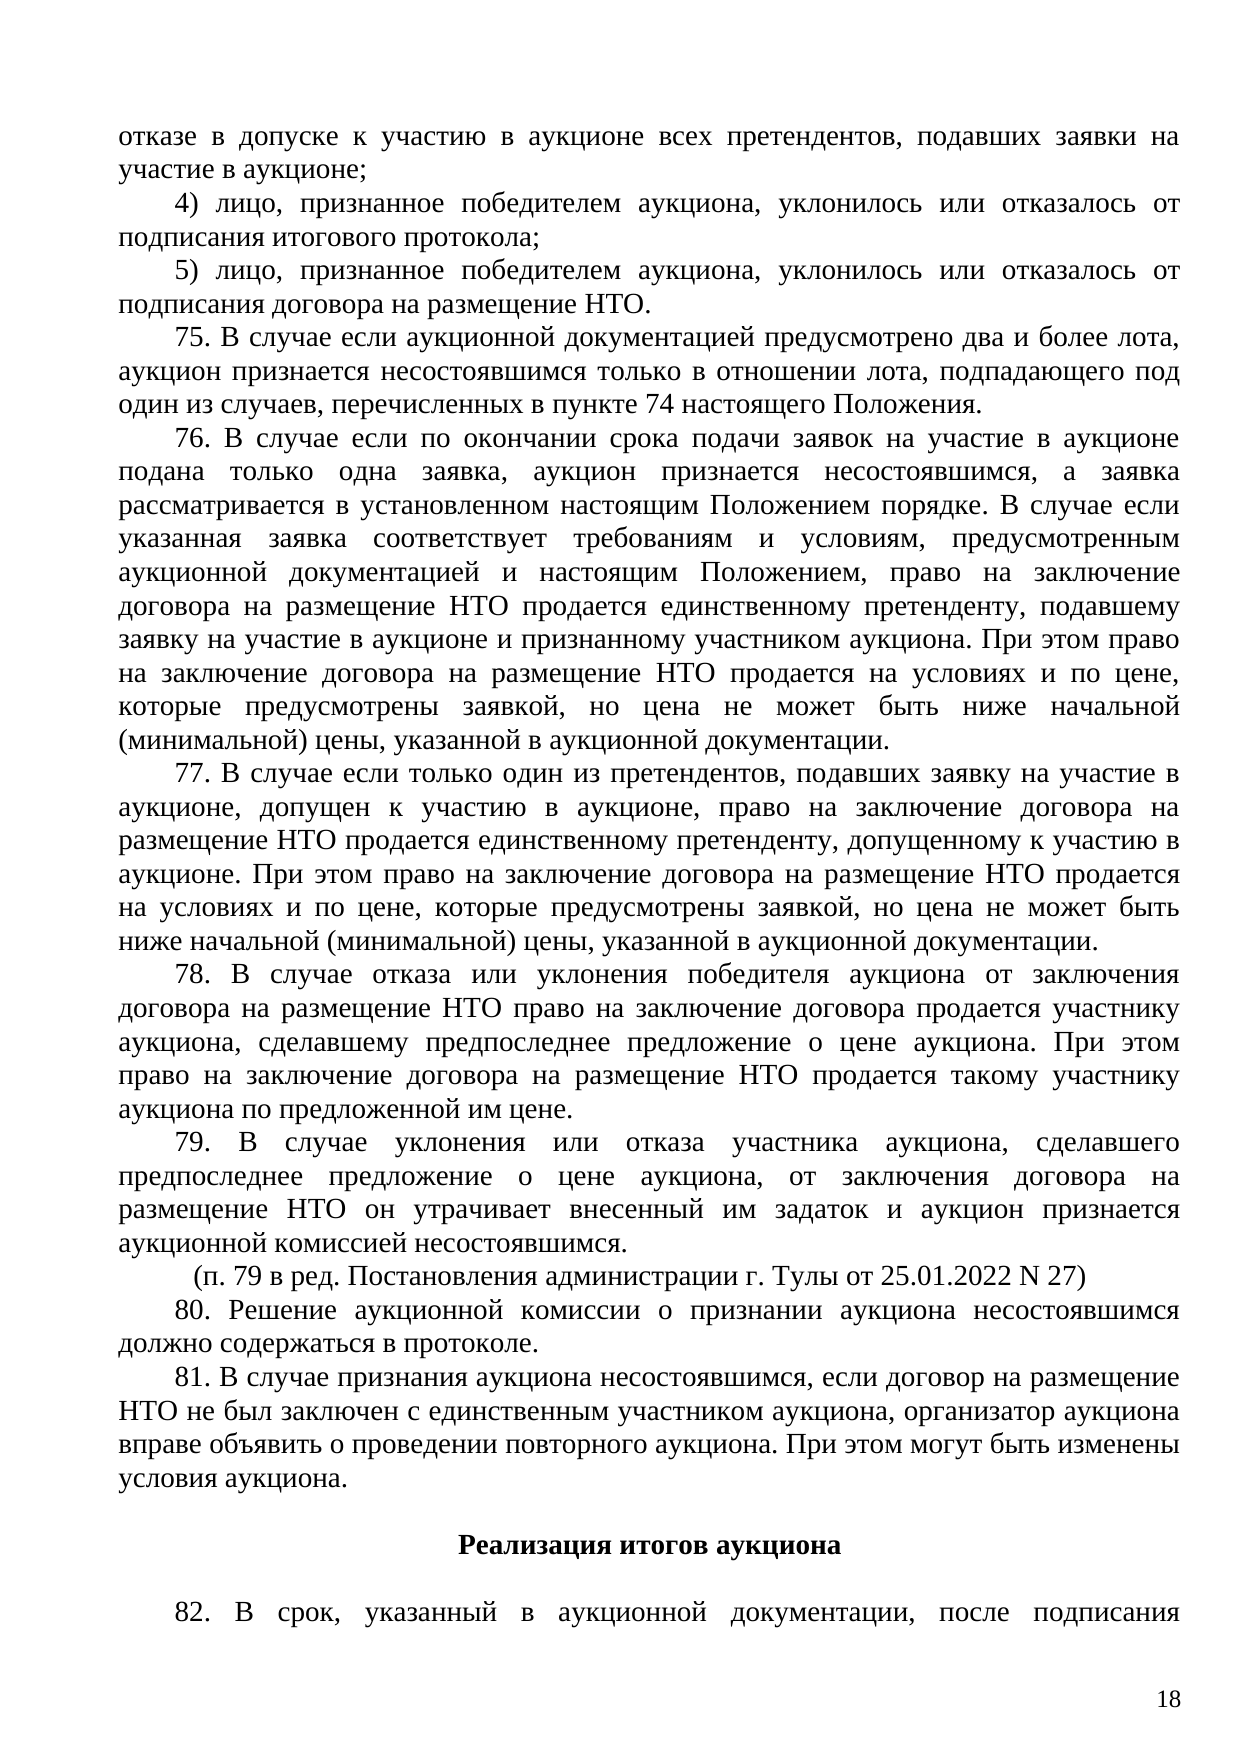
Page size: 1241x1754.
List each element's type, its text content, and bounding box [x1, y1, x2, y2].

text (п. 79 в ред. Постановления администрации г. Тулы от 25.01.2022 N 27) [118, 1258, 1181, 1292]
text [118, 1594, 1181, 1627]
text 81. В случае признания аукциона несостоявшимся, если договор на размещение НТО не был заключен с единственным участником аукциона, организатор аукциона вправе объявить о проведении повторного аукциона. При этом могут быть изменены условия аукциона. [118, 1359, 1181, 1493]
text 76. В случае если по окончании срока подачи заявок на участие в аукционе подана только одна заявка, аукцион признается несостоявшимся, а заявка рассматривается в установленном настоящим Положением порядке. В случае если указанная заявка соответствует требованиям и условиям, предусмотренным аукционной документацией и настоящим Положением, право на заключение договора на размещение НТО продается единственному претенденту, подавшему заявку на участие в аукционе и признанному участником аукциона. При этом право на заключение договора на размещение НТО продается на условиях и по цене, которые предусмотрены заявкой, но цена не может быть ниже начальной (минимальной) цены, указанной в аукционной документации. [118, 420, 1181, 755]
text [118, 118, 1181, 185]
text 75. В случае если аукционной документацией предусмотрено два и более лота, аукцион признается несостоявшимся только в отношении лота, подпадающего под один из случаев, перечисленных в пункте 74 настоящего Положения. [118, 319, 1181, 420]
title Реализация итогов аукциона [118, 1527, 1181, 1560]
text 79. В случае уклонения или отказа участника аукциона, сделавшего предпоследнее предложение о цене аукциона, от заключения договора на размещение НТО он утрачивает внесенный им задаток и аукцион признается аукционной комиссией несостоявшимся. [118, 1124, 1181, 1258]
text 5) лицо, признанное победителем аукциона, уклонилось или отказалось от подписания договора на размещение НТО. [118, 252, 1181, 319]
text 80. Решение аукционной комиссии о признании аукциона несостоявшимся должно содержаться в протоколе. [118, 1292, 1181, 1359]
text 77. В случае если только один из претендентов, подавших заявку на участие в аукционе, допущен к участию в аукционе, право на заключение договора на размещение НТО продается единственному претенденту, допущенному к участию в аукционе. При этом право на заключение договора на размещение НТО продается на условиях и по цене, которые предусмотрены заявкой, но цена не может быть ниже начальной (минимальной) цены, указанной в аукционной документации. [118, 755, 1181, 957]
text 78. В случае отказа или уклонения победителя аукциона от заключения договора на размещение НТО право на заключение договора продается участнику аукциона, сделавшему предпоследнее предложение о цене аукциона. При этом право на заключение договора на размещение НТО продается такому участнику аукциона по предложенной им цене. [118, 957, 1181, 1124]
text 4) лицо, признанное победителем аукциона, уклонилось или отказалось от подписания итогового протокола; [118, 185, 1181, 252]
